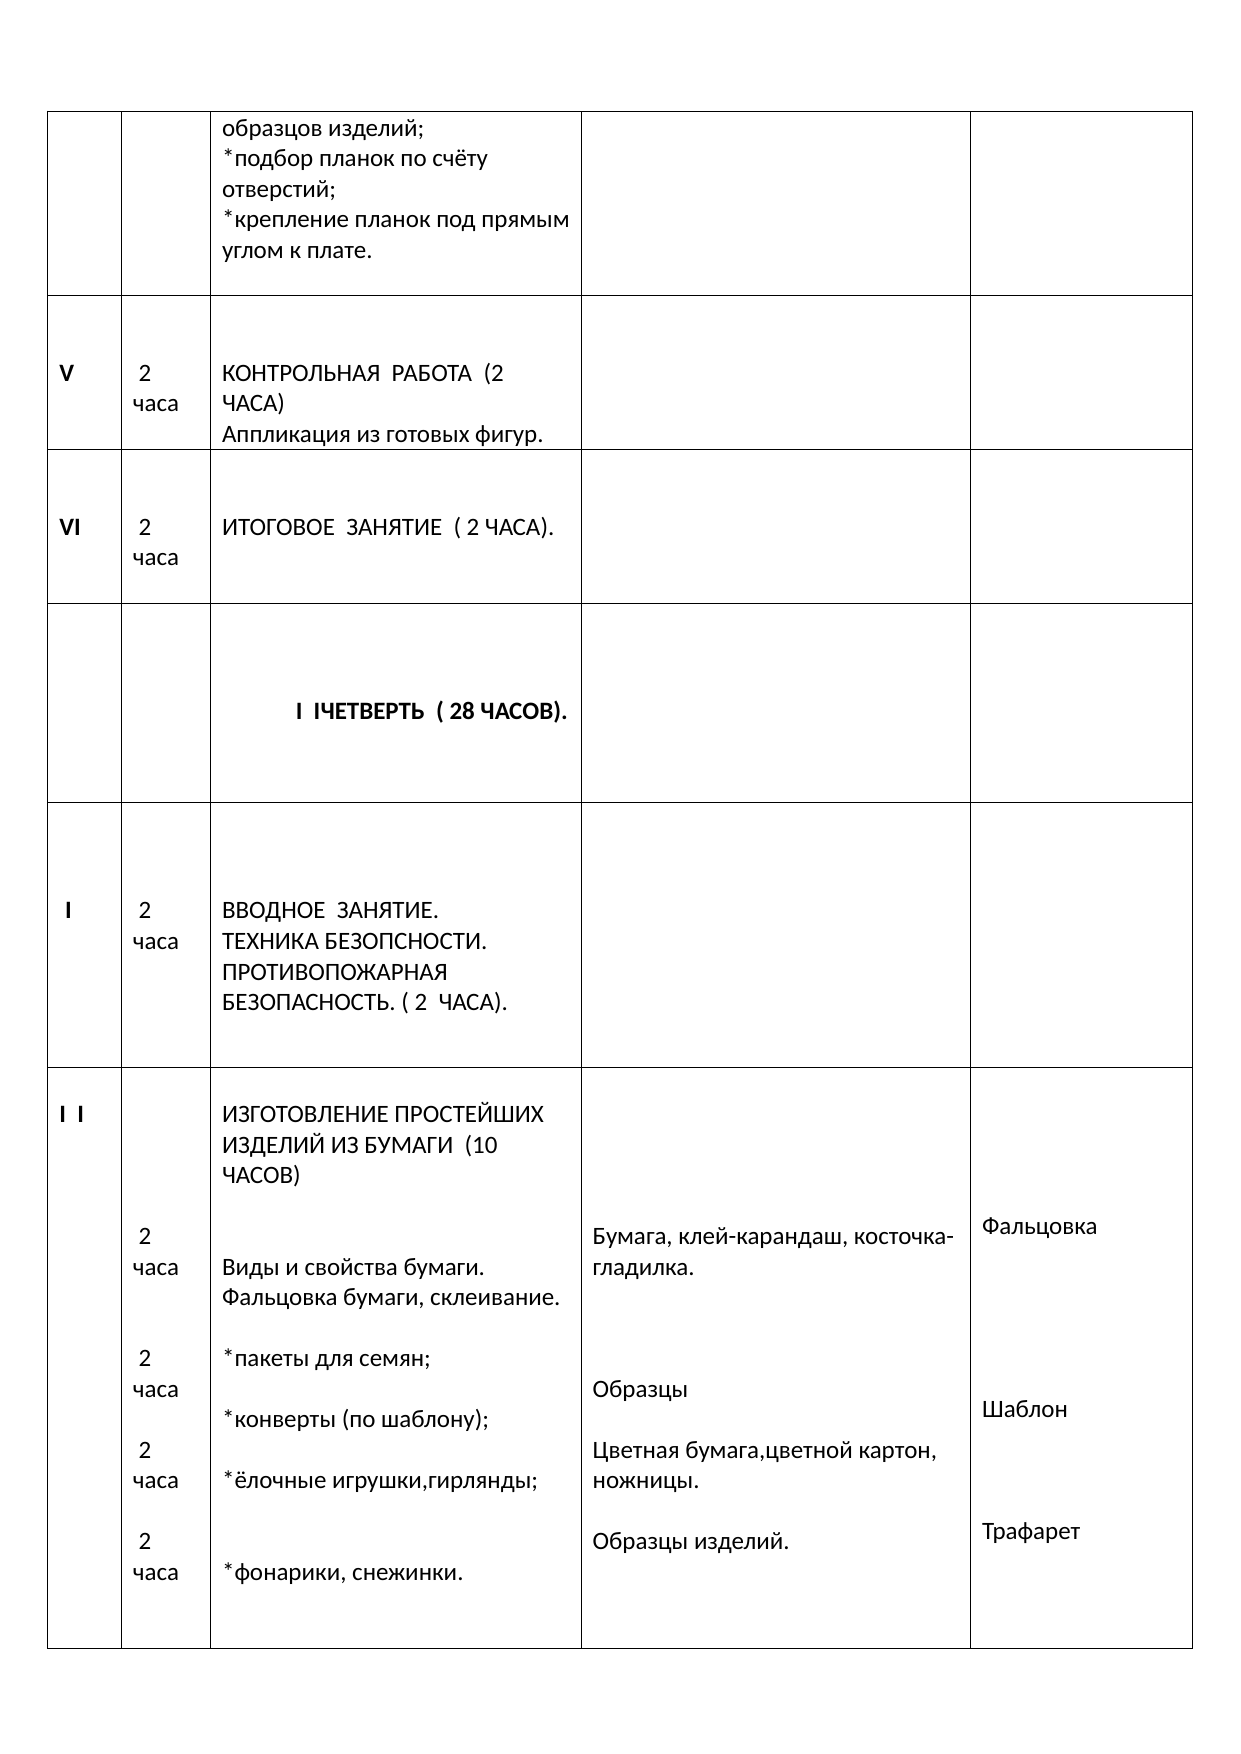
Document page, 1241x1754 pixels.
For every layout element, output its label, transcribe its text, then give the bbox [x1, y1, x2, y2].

table_cell [971, 296, 1192, 449]
table_cell КОНТРОЛЬНАЯ РАБОТА (2 ЧАСА) Аппликация из готовых фигур. [211, 296, 581, 449]
table_cell [122, 604, 210, 802]
table_cell [48, 604, 121, 802]
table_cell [122, 1068, 210, 1648]
table_cell 2 часа [122, 296, 210, 449]
table_cell V [48, 296, 121, 449]
table_cell 2 часа [122, 450, 210, 602]
table_cell [971, 803, 1192, 1067]
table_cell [582, 1068, 970, 1648]
table_cell [971, 604, 1192, 802]
table_cell [582, 450, 970, 602]
table_cell ИТОГОВОЕ ЗАНЯТИЕ ( 2 ЧАСА). [211, 450, 581, 602]
table_cell [122, 112, 210, 295]
table_cell [971, 112, 1192, 295]
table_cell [211, 112, 581, 295]
table_cell I IЧЕТВЕРТЬ ( 28 ЧАСОВ). [211, 604, 581, 802]
table_cell ВВОДНОЕ ЗАНЯТИЕ. ТЕХНИКА БЕЗОПСНОСТИ. ПРОТИВОПОЖАРНАЯ БЕЗОПАСНОСТЬ. ( 2 ЧАСА). [211, 803, 581, 1067]
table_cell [971, 1068, 1192, 1648]
table_cell [971, 450, 1192, 602]
table_cell I [48, 803, 121, 1067]
table_cell [48, 112, 121, 295]
table_cell I I [48, 1068, 121, 1648]
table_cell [211, 1068, 581, 1648]
table_cell [582, 604, 970, 802]
table_cell [582, 296, 970, 449]
table_cell VI [48, 450, 121, 602]
table_cell 2 часа [122, 803, 210, 1067]
table_cell [582, 803, 970, 1067]
table_cell [582, 112, 970, 295]
